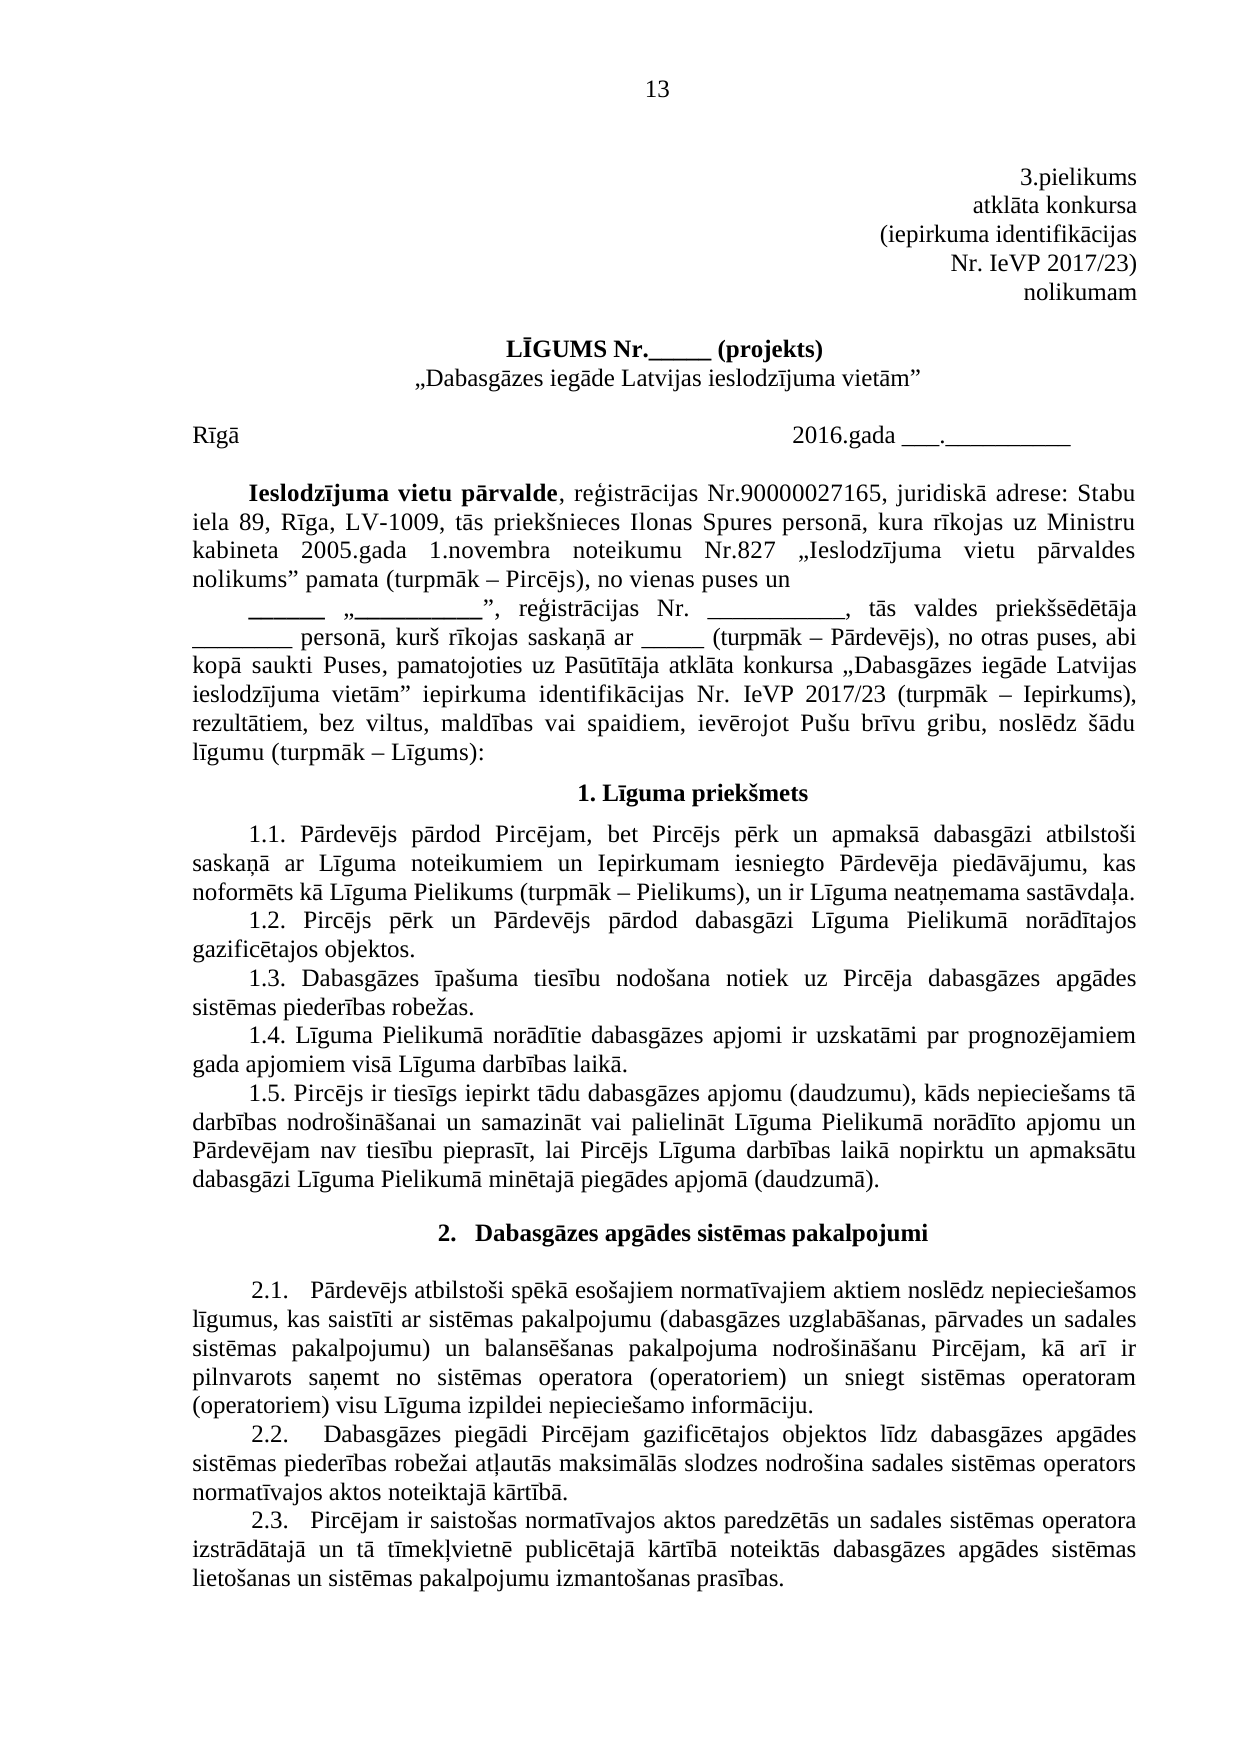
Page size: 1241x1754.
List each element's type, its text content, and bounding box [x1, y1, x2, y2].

list Dabasgāzes apgādes sistēmas pakalpojumi [229, 1218, 1137, 1247]
text 1.2. Pircējs pērk un Pārdevējs pārdod dabasgāzi Līguma Pielikumā norādītajos gazificētajos objektos. [192, 905, 1137, 963]
text 1.5. Pircējs ir tiesīgs iepirkt tādu dabasgāzes apjomu (daudzumu), kāds nepieciešams tā darbības nodrošināšanai un samazināt vai palielināt Līguma Pielikumā norādīto apjomu un Pārdevējam nav tiesību pieprasīt, lai Pircējs Līguma darbības laikā nopirktu un apmaksātu dabasgāzi Līguma Pielikumā minētajā piegādes apjomā (daudzumā). [192, 1078, 1137, 1193]
list Pircējam ir saistošas normatīvajos aktos paredzētās un sadales sistēmas operatora izstrādātajā un tā tīmekļvietnē publicētajā kārtībā noteiktās dabasgāzes apgādes sistēmas lietošanas un sistēmas pakalpojumu izmantošanas prasības. [192, 1505, 1137, 1592]
text (iepirkuma identifikācijas [192, 219, 1137, 248]
text ______ „__________”, reģistrācijas Nr. ___________, tās valdes priekšsēdētāja ________ personā, kurš rīkojas saskaņā ar _____ (turpmāk – Pārdevējs), no otras puses, abi kopā saukti Puses, pamatojoties uz Pasūtītāja atklāta konkursa „Dabasgāzes iegāde Latvijas ieslodzījuma vietām” iepirkuma identifikācijas Nr. IeVP 2017/23 (turpmāk – Iepirkums), rezultātiem, bez viltus, maldības vai spaidiem, ievērojot Pušu brīvu gribu, noslēdz šādu līgumu (turpmāk – Līgums): [192, 593, 1137, 765]
text nolikumam [192, 277, 1137, 305]
text 1.3. Dabasgāzes īpašuma tiesību nodošana notiek uz Pircēja dabasgāzes apgādes sistēmas piederības robežas. [192, 963, 1137, 1020]
text 3.pielikums [192, 162, 1137, 190]
text Ieslodzījuma vietu pārvalde, reģistrācijas Nr.90000027165, juridiskā adrese: Stabu iela 89, Rīga, LV-1009, tās priekšnieces Ilonas Spures personā, kura rīkojas uz Ministru kabineta 2005.gada 1.novembra noteikumu Nr.827 „Ieslodzījuma vietu pārvaldes nolikums” pamata (turpmāk – Pircējs), no vienas puses un [192, 478, 1137, 593]
text LĪGUMS Nr._____ (projekts) [192, 334, 1137, 363]
text atklāta konkursa [192, 190, 1137, 219]
text 1.1. Pārdevējs pārdod Pircējam, bet Pircējs pērk un apmaksā dabasgāzi atbilstoši saskaņā ar Līguma noteikumiem un Iepirkumam iesniegto Pārdevēja piedāvājumu, kas noformēts kā Līguma Pielikums (turpmāk – Pielikums), un ir Līguma neatņemama sastāvdaļa. [192, 819, 1137, 905]
text Nr. IeVP 2017/23) [192, 248, 1137, 277]
text 1.4. Līguma Pielikumā norādītie dabasgāzes apjomi ir uzskatāmi par prognozējamiem gada apjomiem visā Līguma darbības laikā. [192, 1020, 1137, 1078]
text Rīgā 2016.gada ___.__________ [192, 420, 1137, 449]
text „Dabasgāzes iegāde Latvijas ieslodzījuma vietām” [192, 363, 1137, 392]
list Pārdevējs atbilstoši spēkā esošajiem normatīvajiem aktiem noslēdz nepieciešamos līgumus, kas saistīti ar sistēmas pakalpojumu (dabasgāzes uzglabāšanas, pārvades un sadales sistēmas pakalpojumu) un balansēšanas pakalpojuma nodrošināšanu Pircējam, kā arī ir pilnvarots saņemt no sistēmas operatora (operatoriem) un sniegt sistēmas operatoram (operatoriem) visu Līguma izpildei nepieciešamo informāciju. [192, 1275, 1137, 1419]
text 1. Līguma priekšmets [192, 778, 1137, 807]
list Dabasgāzes piegādi Pircējam gazificētajos objektos līdz dabasgāzes apgādes sistēmas piederības robežai atļautās maksimālās slodzes nodrošina sadales sistēmas operators normatīvajos aktos noteiktajā kārtībā. [192, 1419, 1137, 1505]
